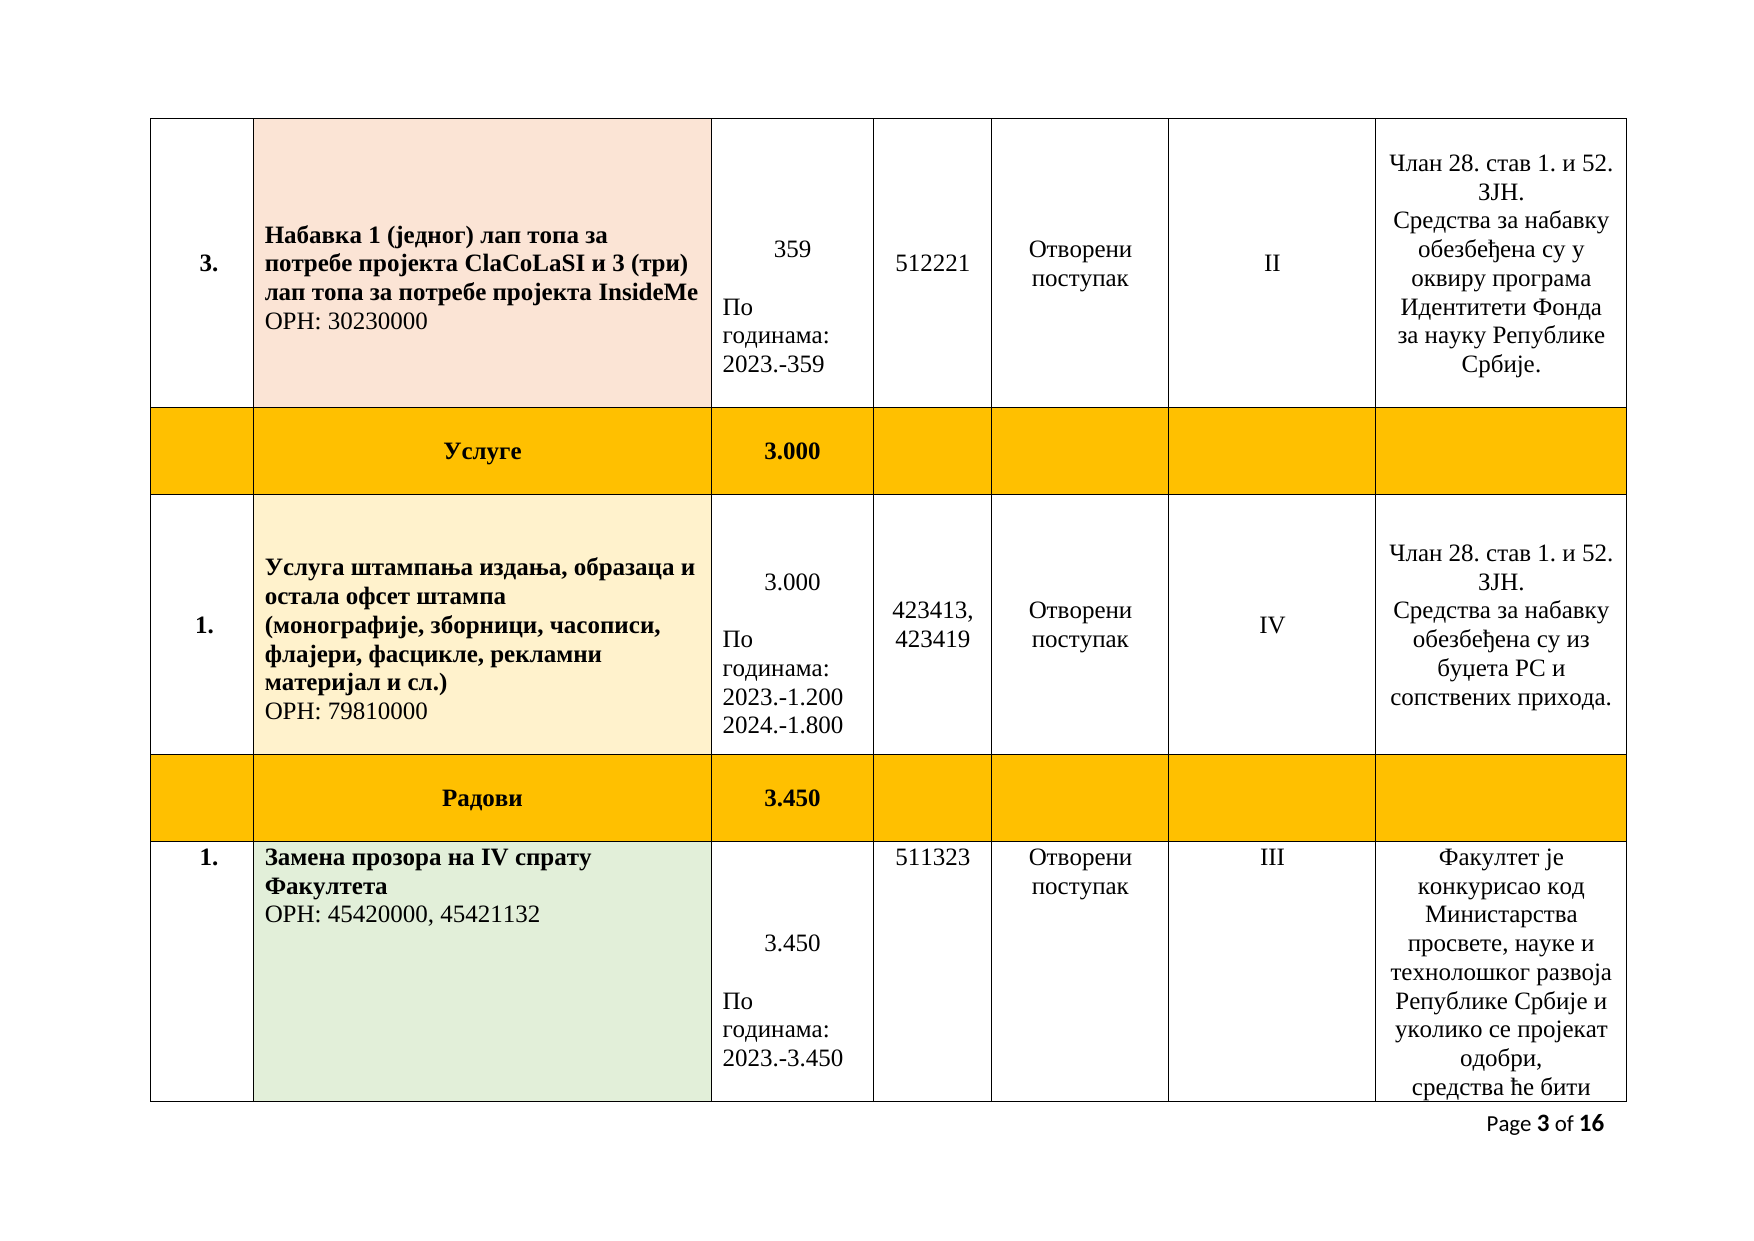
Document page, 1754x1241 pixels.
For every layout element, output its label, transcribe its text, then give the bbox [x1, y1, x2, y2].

table_cell [151, 842, 253, 1101]
table_cell [151, 755, 253, 841]
table_cell 359 По годинама: 2023.-359 [712, 119, 873, 407]
table_cell [1169, 408, 1375, 494]
table_cell 3.450 [712, 755, 873, 841]
table_cell [874, 755, 991, 841]
table_cell 1. [151, 495, 253, 754]
table_cell [151, 119, 253, 407]
table_cell [1169, 755, 1375, 841]
table_cell Члан 28. став 1. и 52. ЗЈН. Средства за набавку обезбеђена су из буџета РС и сопствених прихода. [1376, 495, 1626, 754]
table_cell [874, 408, 991, 494]
table_cell [1376, 755, 1626, 841]
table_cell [712, 842, 873, 1101]
table_cell II [1169, 119, 1375, 407]
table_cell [1376, 842, 1626, 1101]
table_cell [992, 408, 1168, 494]
table_cell Услуга штампања издања, образаца и остала офсет штампа (монографије, зборници, часописи, флајери, фасцикле, рекламни материјал и сл.) OРН: 79810000 [254, 495, 711, 754]
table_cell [254, 842, 711, 1101]
table_cell Отворени поступак [992, 119, 1168, 407]
table_cell [992, 755, 1168, 841]
table_cell III [1169, 842, 1375, 1101]
table_cell Набавка 1 (једног) лап топа за потребе пројекта ClaCoLaSI и 3 (три) лап топа за потребе пројекта InsideMe ОРН: 30230000 [254, 119, 711, 407]
table_cell Отворени поступак [992, 842, 1168, 1101]
table_cell 3.000 По годинама: 2023.-1.200 2024.-1.800 [712, 495, 873, 754]
table_cell [151, 408, 253, 494]
table_cell IV [1169, 495, 1375, 754]
table_cell Услуге [254, 408, 711, 494]
table_cell Радови [254, 755, 711, 841]
table_cell Отворени поступак [992, 495, 1168, 754]
table_cell 512221 [874, 119, 991, 407]
table_cell 423413, 423419 [874, 495, 991, 754]
table_cell 3.000 [712, 408, 873, 494]
table_cell 511323 [874, 842, 991, 1101]
table_cell Члан 28. став 1. и 52. ЗЈН. Средства за набавку обезбеђена су у оквиру програма Идентитети Фонда за науку Републике Србије. [1376, 119, 1626, 407]
table_cell [1376, 408, 1626, 494]
